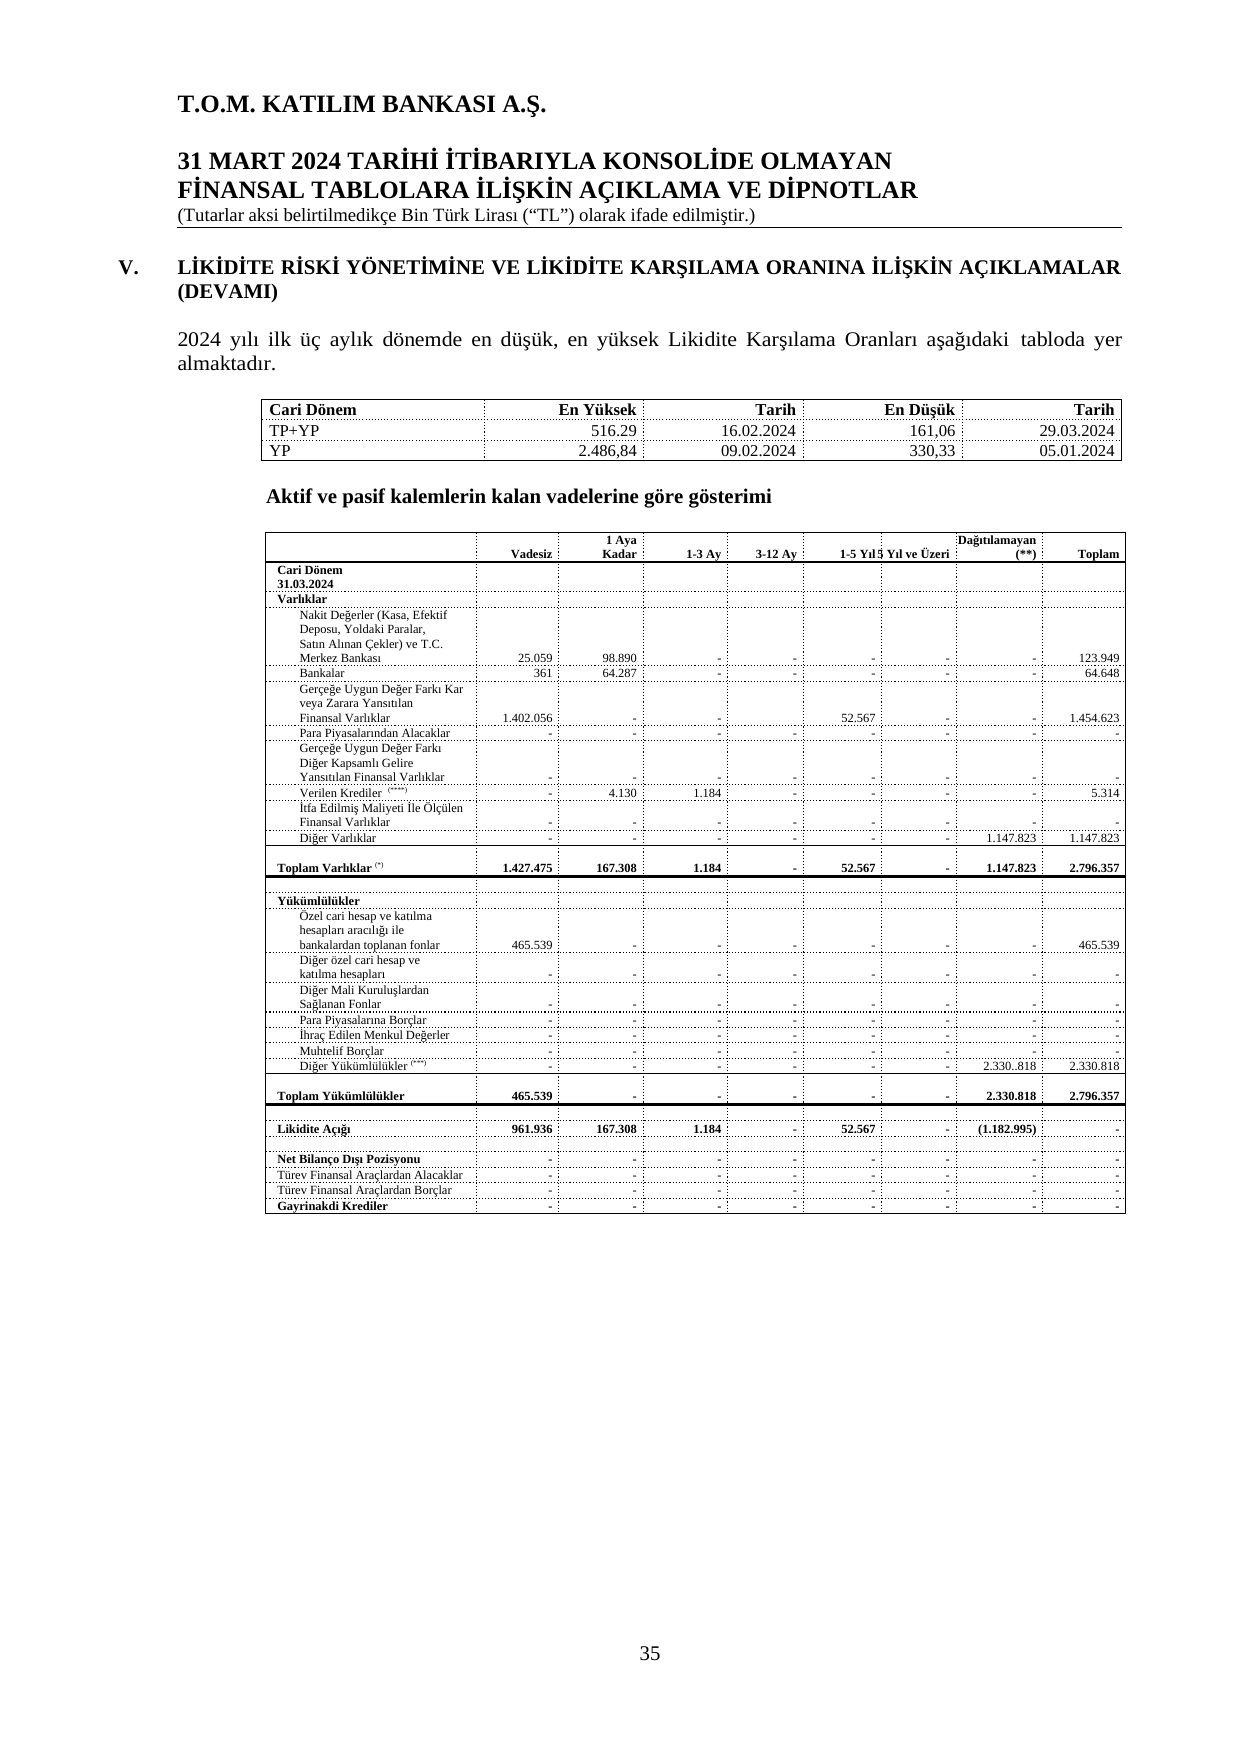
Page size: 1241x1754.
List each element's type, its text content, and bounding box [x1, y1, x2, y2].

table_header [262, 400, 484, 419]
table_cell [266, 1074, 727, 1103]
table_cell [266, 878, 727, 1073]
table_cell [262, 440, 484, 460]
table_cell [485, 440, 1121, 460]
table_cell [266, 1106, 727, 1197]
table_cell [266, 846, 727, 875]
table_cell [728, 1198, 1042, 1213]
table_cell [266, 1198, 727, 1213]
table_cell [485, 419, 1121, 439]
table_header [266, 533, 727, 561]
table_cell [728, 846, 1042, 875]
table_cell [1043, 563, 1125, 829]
text 2024 yılı ilk üç aylık dönemde en düşük, en yüksek Likidite Karşılama Oranları aşağıdaki tabloda yer almaktadır. [177, 327, 1122, 375]
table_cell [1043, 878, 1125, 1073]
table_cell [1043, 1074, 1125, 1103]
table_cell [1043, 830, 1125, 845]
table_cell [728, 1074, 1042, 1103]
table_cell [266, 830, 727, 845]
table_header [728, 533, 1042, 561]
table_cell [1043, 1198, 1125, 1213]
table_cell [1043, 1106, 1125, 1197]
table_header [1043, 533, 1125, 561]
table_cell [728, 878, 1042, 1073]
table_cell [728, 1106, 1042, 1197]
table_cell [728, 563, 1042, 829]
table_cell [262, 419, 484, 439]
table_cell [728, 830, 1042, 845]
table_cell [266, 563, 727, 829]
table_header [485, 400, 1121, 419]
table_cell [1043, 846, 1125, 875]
text Aktif ve pasif kalemlerin kalan vadelerine göre gösterimi [177, 483, 1122, 508]
text V. LİKİDİTE RİSKİ YÖNETİMİNE VE LİKİDİTE KARŞILAMA ORANINA İLİŞKİN AÇIKLAMALAR (DEVAMI) [118, 255, 1122, 303]
